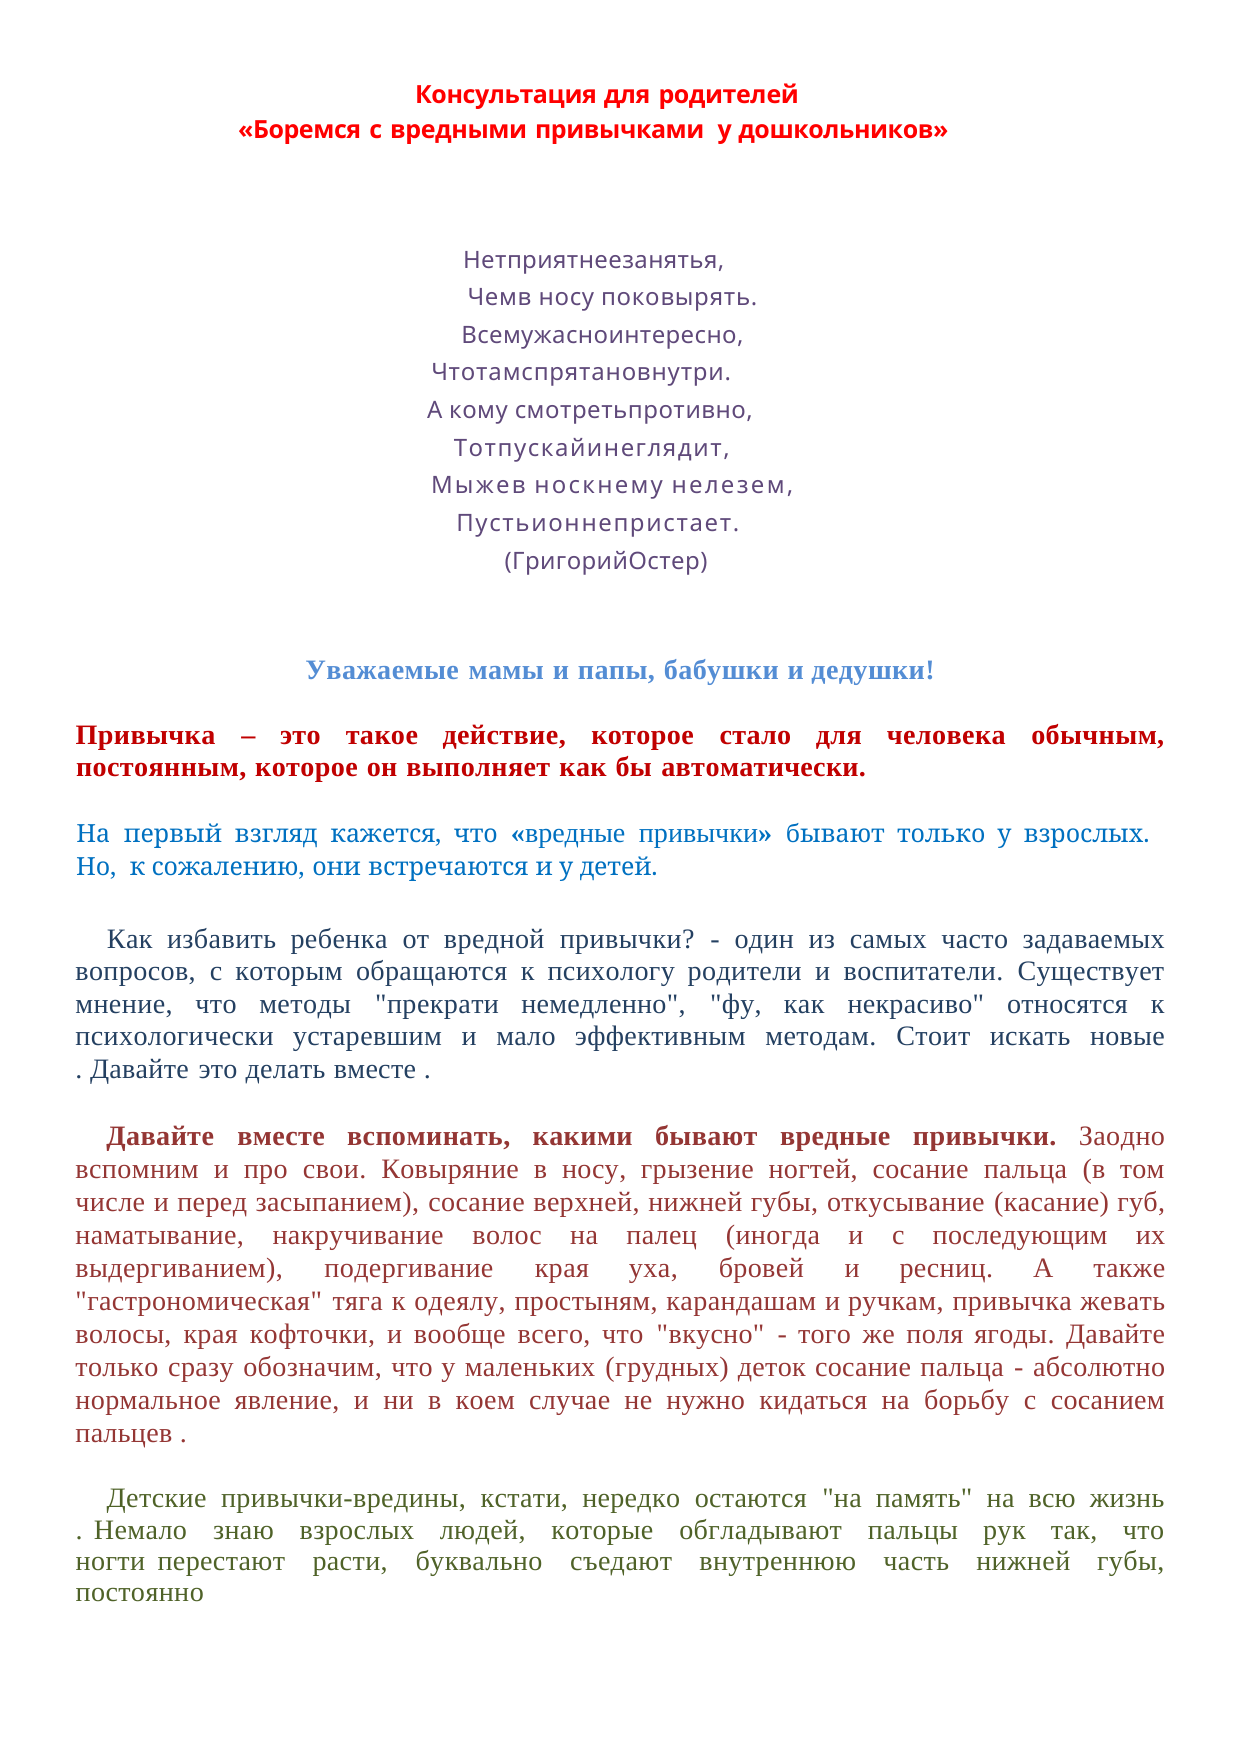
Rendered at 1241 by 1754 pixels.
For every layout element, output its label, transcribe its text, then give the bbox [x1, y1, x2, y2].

text На первый взгляд кажется, что «вредные привычки» бывают только у взрослых. Но, к сожалению, они встречаются и у детей. [76, 815, 1165, 882]
text Консультация для родителей [415, 84, 1165, 109]
text Давайте вместе вспоминать, какими бывают вредные привычки. Заодно вспомним и про свои. Ковыряние в носу, грызение ногтей, сосание пальца (в том числе и перед засыпанием), сосание верхней, нижней губы, откусывание (касание) губ, наматывание, накручивание волос на палец (иногда и с последующим их выдергиванием), подергивание края уха, бровей и ресниц. А также "гастрономическая" тяга к одеялу, простыням, карандашам и ручкам, привычка жевать волосы, края кофточки, и вообще всего, что "вкусно" - того же поля ягоды. Давайте только сразу обозначим, что у маленьких (грудных) деток сосание пальца - абсолютно нормальное явление, и ни в коем случае не нужно кидаться на борьбу с сосанием пальцев . [75, 1119, 1165, 1449]
text Тотпускайинеглядит, [453, 437, 1165, 461]
text Всемужасноинтересно, [461, 324, 1165, 348]
text Уважаемые мамы и папы, бабушки и дедушки! [305, 659, 1165, 684]
text Пустьионнепристает. [456, 512, 1165, 536]
text «Боремся с вредными привычками у дошкольников» [238, 118, 1165, 143]
text Чтотамспрятановнутри. [431, 361, 1165, 386]
text (ГригорийОстер) [504, 549, 1165, 574]
text А кому смотретьпротивно, [427, 399, 1165, 423]
text Нетприятнеезанятья, [463, 248, 1165, 274]
text Мыжев носкнему нелезем, [431, 474, 1165, 498]
text Как избавить ребенка от вредной привычки? - один из самых часто задаваемых вопросов, с которым обращаются к психологу родители и воспитатели. Существует мнение, что методы "прекрати немедленно", "фу, как некрасиво" относятся к психологически устаревшим и мало эффективным методам. Стоит искать новые . Давайте это делать вместе . [75, 922, 1165, 1084]
text Детские привычки-вредины, кстати, нередко остаются "на память" на всю жизнь . Немало знаю взрослых людей, которые обгладывают пальцы рук так, что ногти перестают расти, буквально съедают внутреннюю часть нижней губы, постоянно [75, 1483, 1165, 1607]
text Чемв носу поковырять. [467, 286, 1165, 311]
text Привычка – это такое действие, которое стало для человека обычным, постоянным, которое он выполняет как бы автоматически. [75, 718, 1165, 782]
